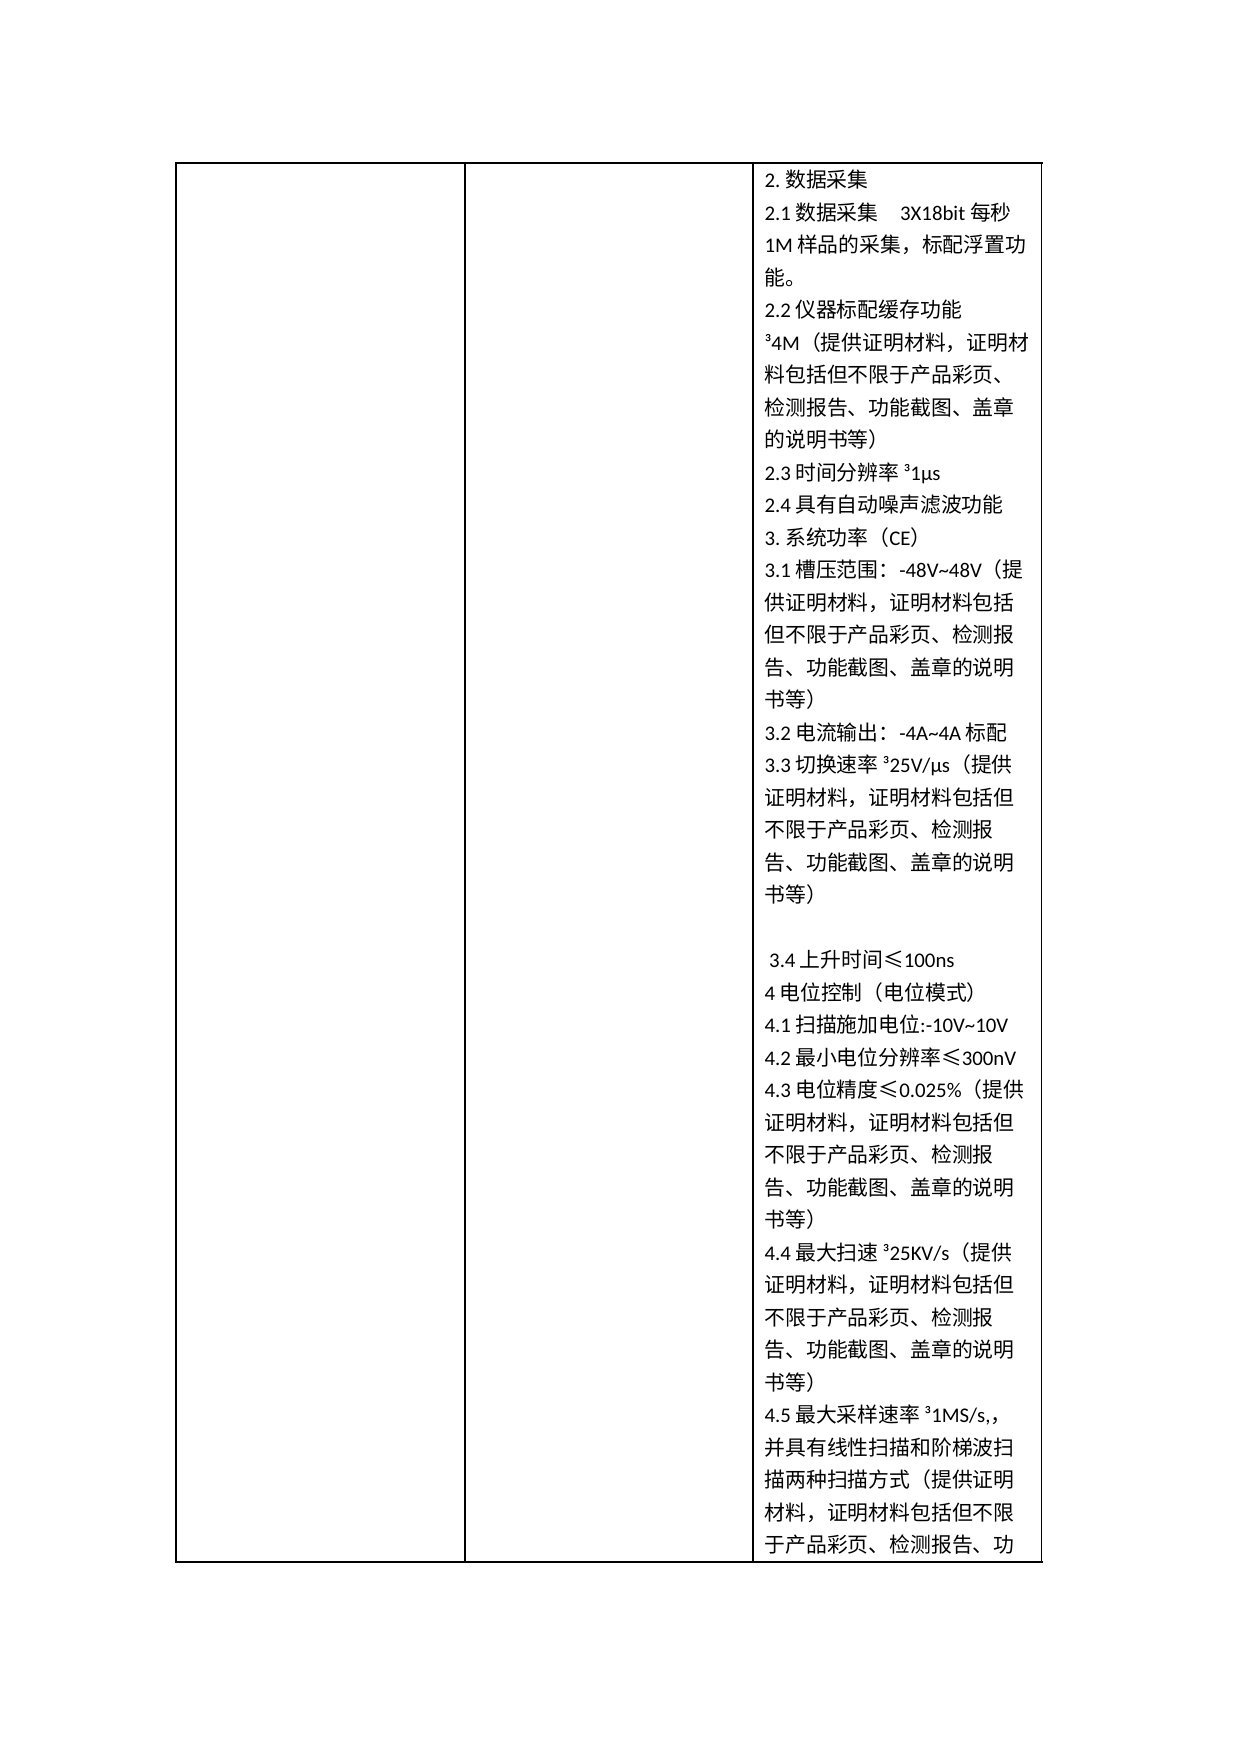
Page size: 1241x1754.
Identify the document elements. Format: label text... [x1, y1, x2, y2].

table_cell [177, 164, 464, 1561]
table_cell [754, 164, 1041, 1561]
table_cell 1 [466, 164, 752, 1561]
